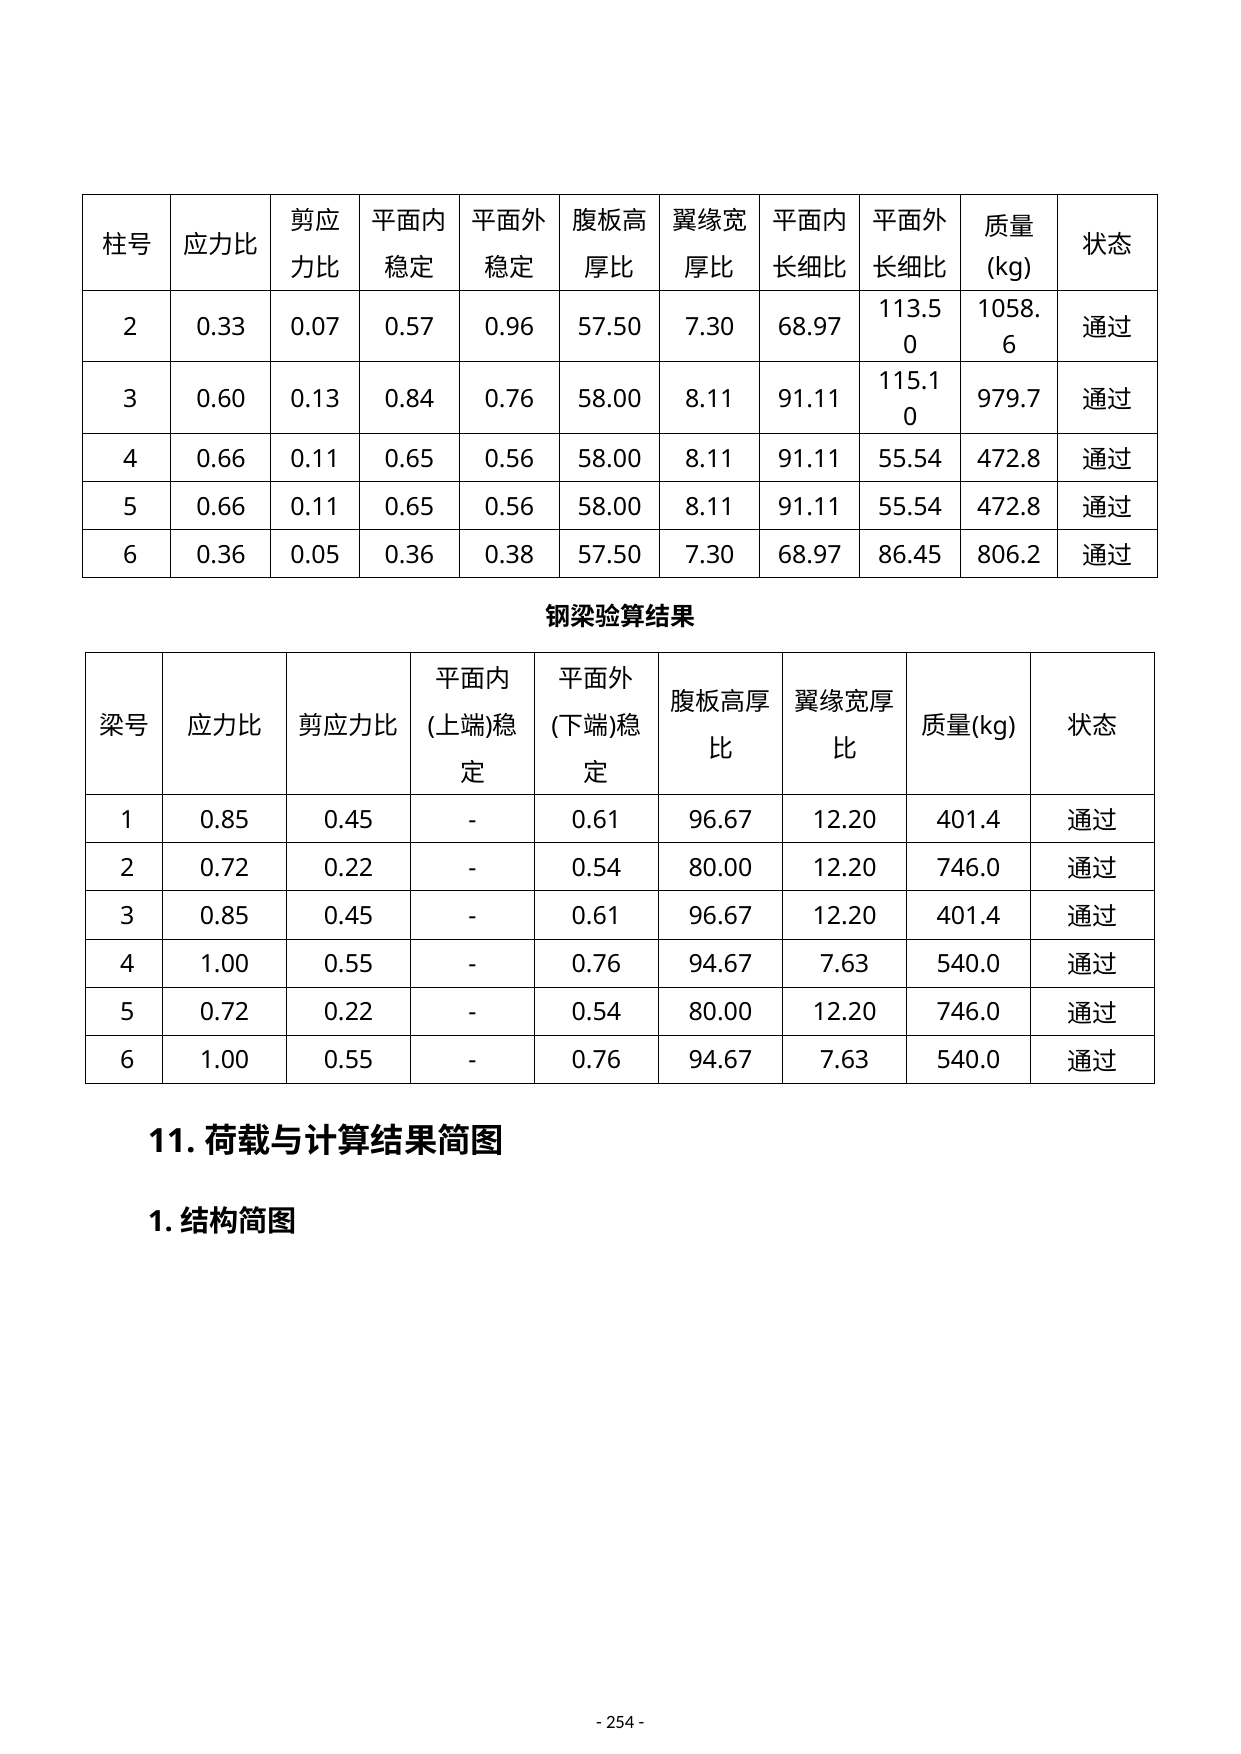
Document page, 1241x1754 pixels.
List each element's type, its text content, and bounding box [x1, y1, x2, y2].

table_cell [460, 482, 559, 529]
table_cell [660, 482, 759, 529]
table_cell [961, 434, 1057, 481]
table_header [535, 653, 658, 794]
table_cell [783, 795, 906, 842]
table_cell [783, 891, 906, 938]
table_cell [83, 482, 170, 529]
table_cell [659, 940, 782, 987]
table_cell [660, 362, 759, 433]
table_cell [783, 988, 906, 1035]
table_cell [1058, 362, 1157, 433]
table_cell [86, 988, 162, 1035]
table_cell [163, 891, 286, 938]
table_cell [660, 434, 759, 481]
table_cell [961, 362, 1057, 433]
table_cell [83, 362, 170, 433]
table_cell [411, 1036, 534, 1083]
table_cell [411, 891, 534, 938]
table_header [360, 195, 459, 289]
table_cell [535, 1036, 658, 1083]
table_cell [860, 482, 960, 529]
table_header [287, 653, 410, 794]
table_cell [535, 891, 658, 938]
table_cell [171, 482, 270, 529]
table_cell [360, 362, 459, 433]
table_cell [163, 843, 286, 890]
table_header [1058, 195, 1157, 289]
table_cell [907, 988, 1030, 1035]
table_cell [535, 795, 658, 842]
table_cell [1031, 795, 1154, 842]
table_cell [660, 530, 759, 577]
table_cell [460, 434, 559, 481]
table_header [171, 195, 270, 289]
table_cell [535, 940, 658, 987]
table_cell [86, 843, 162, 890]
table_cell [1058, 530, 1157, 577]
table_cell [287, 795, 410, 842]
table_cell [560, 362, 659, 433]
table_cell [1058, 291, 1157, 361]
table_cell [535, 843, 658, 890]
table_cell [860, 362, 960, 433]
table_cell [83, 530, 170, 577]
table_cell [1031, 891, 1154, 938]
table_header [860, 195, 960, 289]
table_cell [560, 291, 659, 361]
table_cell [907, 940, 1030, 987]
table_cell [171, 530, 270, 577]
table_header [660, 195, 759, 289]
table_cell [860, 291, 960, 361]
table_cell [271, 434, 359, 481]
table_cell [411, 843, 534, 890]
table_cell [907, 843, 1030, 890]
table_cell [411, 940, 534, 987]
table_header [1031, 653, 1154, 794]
text 钢梁验算结果 [148, 591, 1093, 638]
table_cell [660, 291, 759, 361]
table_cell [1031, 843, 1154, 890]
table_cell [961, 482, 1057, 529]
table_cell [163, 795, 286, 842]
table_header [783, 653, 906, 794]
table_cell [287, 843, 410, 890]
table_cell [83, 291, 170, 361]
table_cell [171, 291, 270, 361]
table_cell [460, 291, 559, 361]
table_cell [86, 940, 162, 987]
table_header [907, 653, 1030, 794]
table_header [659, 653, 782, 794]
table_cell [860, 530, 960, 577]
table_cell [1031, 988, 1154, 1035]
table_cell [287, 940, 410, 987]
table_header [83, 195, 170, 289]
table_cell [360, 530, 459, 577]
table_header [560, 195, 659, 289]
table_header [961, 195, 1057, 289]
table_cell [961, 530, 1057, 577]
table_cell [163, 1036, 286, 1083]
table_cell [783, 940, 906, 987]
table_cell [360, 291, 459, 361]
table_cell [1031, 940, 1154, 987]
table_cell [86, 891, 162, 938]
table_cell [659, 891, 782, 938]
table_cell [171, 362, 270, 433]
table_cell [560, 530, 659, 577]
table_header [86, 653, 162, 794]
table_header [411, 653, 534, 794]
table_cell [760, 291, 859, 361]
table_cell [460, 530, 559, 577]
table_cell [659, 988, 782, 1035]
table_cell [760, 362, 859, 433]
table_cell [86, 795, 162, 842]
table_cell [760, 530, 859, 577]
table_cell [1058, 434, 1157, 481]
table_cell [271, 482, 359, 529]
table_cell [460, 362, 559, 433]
title 11. 荷载与计算结果简图 [148, 1109, 1093, 1168]
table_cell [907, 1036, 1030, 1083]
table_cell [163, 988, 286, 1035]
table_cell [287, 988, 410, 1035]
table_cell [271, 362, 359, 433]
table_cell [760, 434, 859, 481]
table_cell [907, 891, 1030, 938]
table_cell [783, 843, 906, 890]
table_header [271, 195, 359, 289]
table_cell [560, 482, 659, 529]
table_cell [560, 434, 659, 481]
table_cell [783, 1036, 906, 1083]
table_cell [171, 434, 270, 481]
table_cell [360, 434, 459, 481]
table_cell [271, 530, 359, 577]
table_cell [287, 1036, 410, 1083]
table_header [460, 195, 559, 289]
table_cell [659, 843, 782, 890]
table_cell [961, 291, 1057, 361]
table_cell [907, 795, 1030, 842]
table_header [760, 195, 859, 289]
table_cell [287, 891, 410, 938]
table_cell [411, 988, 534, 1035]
subtitle 1. 结构简图 [148, 1195, 1093, 1242]
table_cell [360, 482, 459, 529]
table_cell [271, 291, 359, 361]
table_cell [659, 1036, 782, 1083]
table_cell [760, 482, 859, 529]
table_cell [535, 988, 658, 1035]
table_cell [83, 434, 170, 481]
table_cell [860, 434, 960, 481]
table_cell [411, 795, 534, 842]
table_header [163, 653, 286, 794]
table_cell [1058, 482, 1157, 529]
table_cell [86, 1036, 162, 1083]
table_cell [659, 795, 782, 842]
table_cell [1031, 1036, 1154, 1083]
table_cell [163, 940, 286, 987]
